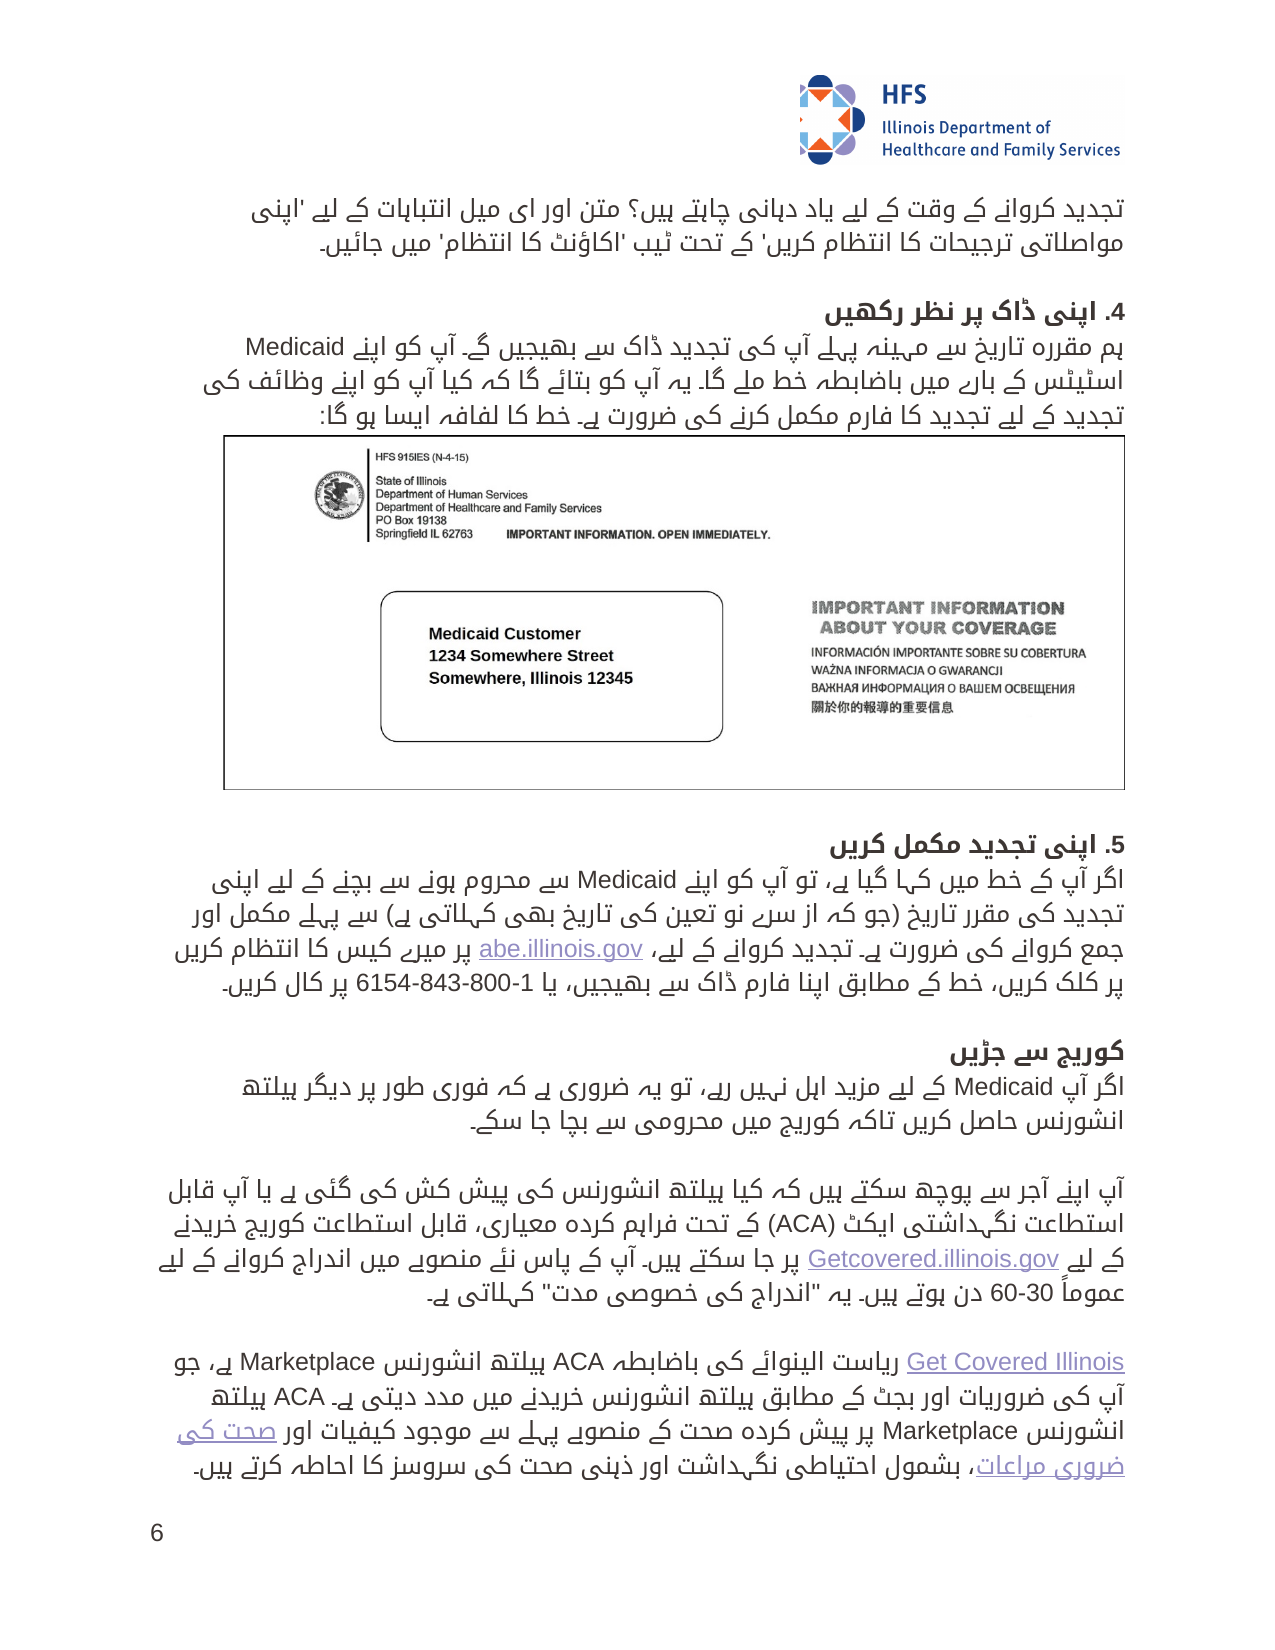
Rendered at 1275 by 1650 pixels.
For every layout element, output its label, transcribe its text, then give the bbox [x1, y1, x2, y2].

picture [223, 435, 1125, 790]
text کوریج سے جڑیں [150, 1037, 1125, 1066]
text اگر آپ کے خط میں کہا گیا ہے، تو آپ کو اپنے Medicaid سے محروم ہونے سے بچنے کے لیے اپنی تجدید کی مقرر تاریخ (جو کہ از سرے نو تعین کی تاریخ بھی کہلاتی ہے) سے پہلے مکمل اور جمع کروانے کی ضرورت ہے۔ تجدید کروانے کے لیے، abe.illinois.gov پر میرے کیس کا انتظام کریں پر کلک کریں، خط کے مطابق اپنا فارم ڈاک سے بھیجیں، یا 1-800-843-6154 پر کال کریں۔ [150, 865, 1125, 997]
text اگر آپ Medicaid کے لیے مزید اہل نہیں رہے، تو یہ ضروری ہے کہ فوری طور پر دیگر ہیلتھ انشورنس حاصل کریں تاکہ کوریج میں محرومی سے بچا جا سکے۔ [150, 1072, 1125, 1135]
text ہم مقررہ تاریخ سے مہینہ پہلے آپ کی تجدید ڈاک سے بھیجیں گے۔ آپ کو اپنے Medicaid اسٹیٹس کے بارے میں باضابطہ خط ملے گا۔ یہ آپ کو بتائے گا کہ کیا آپ کو اپنے وظائف کی تجدید کے لیے تجدید کا فارم مکمل کرنے کی ضرورت ہے۔ خط کا لفافہ ایسا ہو گا: [150, 332, 1125, 429]
picture [800, 75, 1125, 165]
text 4. اپنی ڈاک پر نظر رکھیں [150, 297, 1125, 326]
text Get Covered Illinois ریاست الینوائے کی باضابطہ ACA ہیلتھ انشورنس Marketplace ہے، جو آپ کی ضروریات اور بجٹ کے مطابق ہیلتھ انشورنس خریدنے میں مدد دیتی ہے۔ ACA ہیلتھ انشورنس Marketplace پر پیش کردہ صحت کے منصوبے پہلے سے موجود کیفیات اور صحت کی ضروری مراعات، بشمول احتیاطی نگہداشت اور ذہنی صحت کی سروسز کا احاطہ کرتے ہیں۔ [150, 1347, 1125, 1479]
text 5. اپنی تجدید مکمل کریں [150, 830, 1125, 859]
text آپ اپنے آجر سے پوچھ سکتے ہیں کہ کیا ہیلتھ انشورنس کی پیش کش کی گئی ہے یا آپ قابل استطاعت نگہداشتی ایکٹ (ACA) کے تحت فراہم کردہ معیاری، قابل استطاعت کوریج خریدنے کے لیے Getcovered.illinois.gov پر جا سکتے ہیں۔ آپ کے پاس نئے منصوبے میں اندراج کروانے کے لیے عموماً 30-60 دن ہوتے ہیں۔ یہ "اندراج کی خصوصی مدت" کہلاتی ہے۔ [150, 1175, 1125, 1307]
